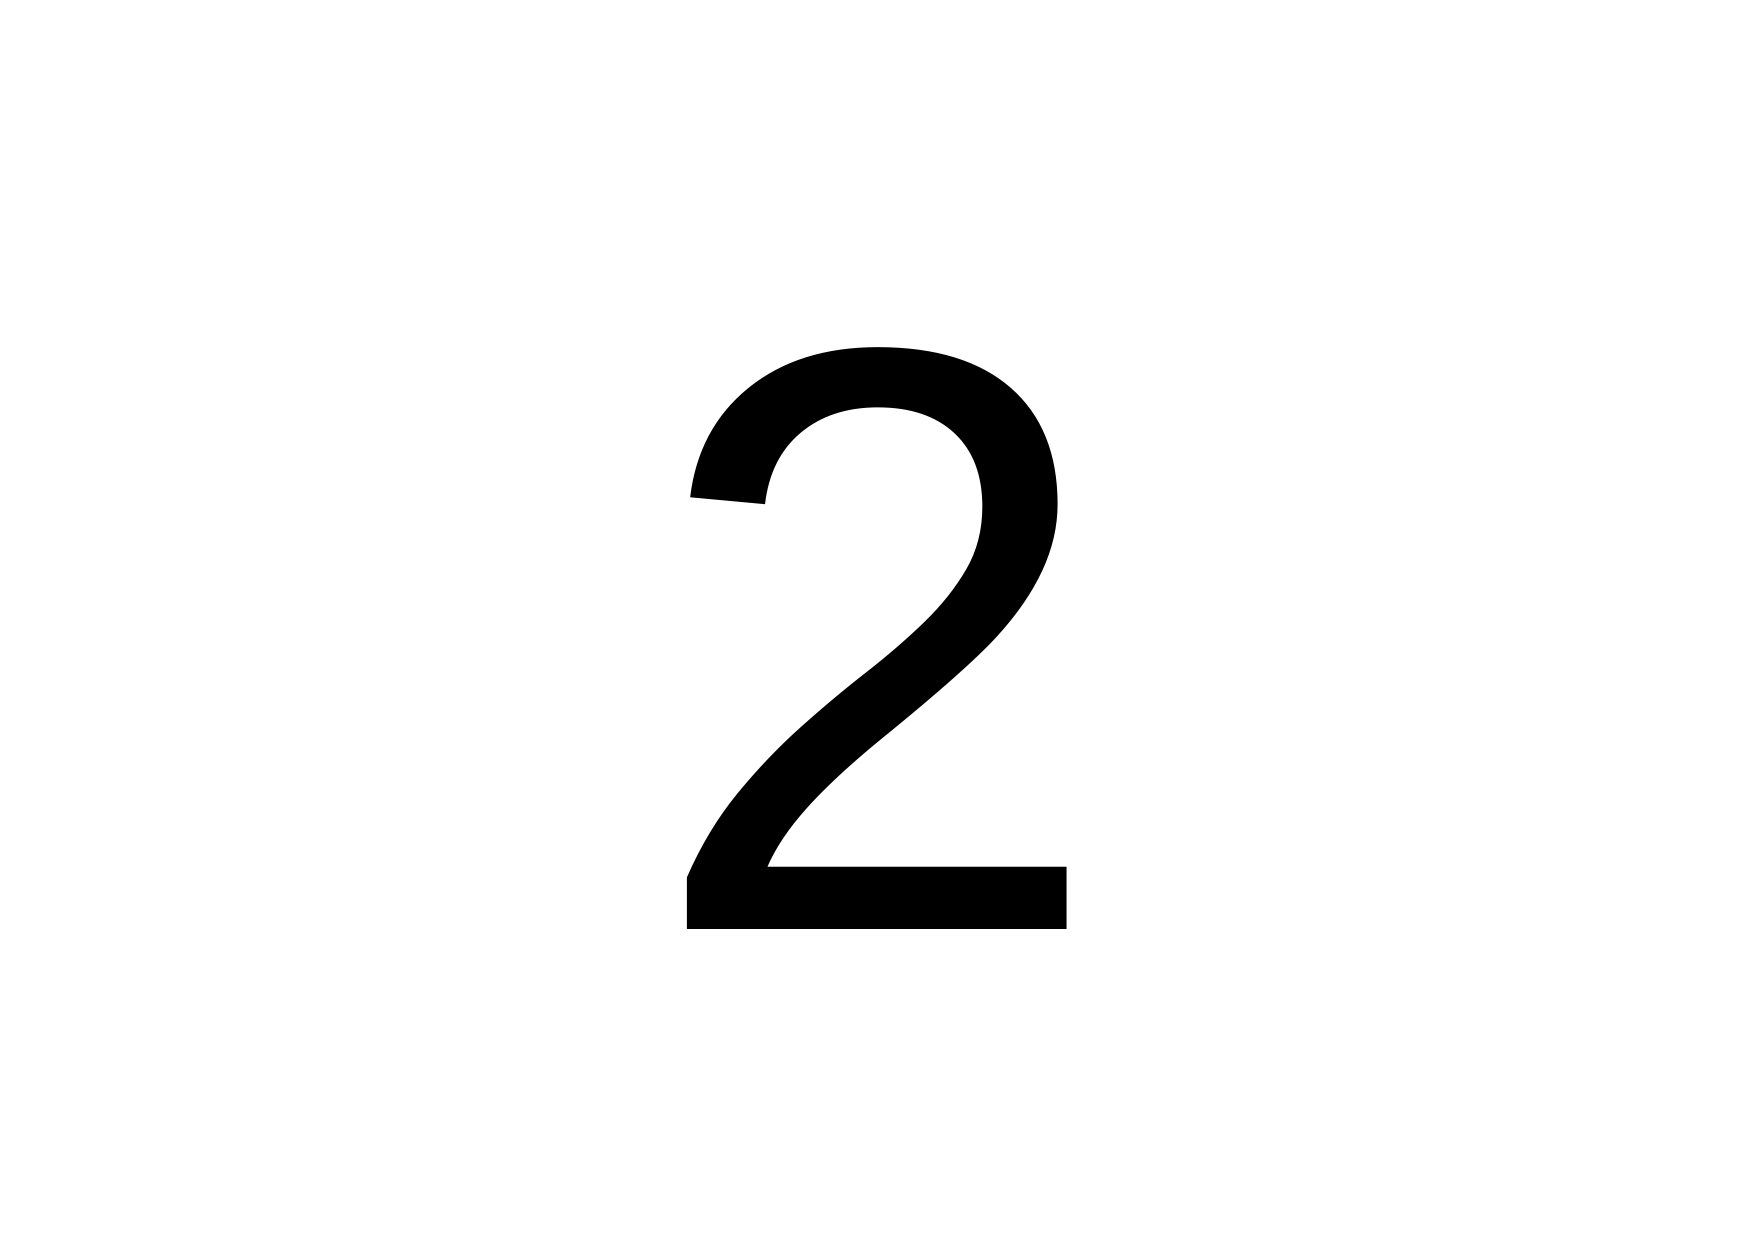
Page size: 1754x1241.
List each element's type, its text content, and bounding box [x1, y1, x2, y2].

text 2 [148, 148, 1606, 1093]
